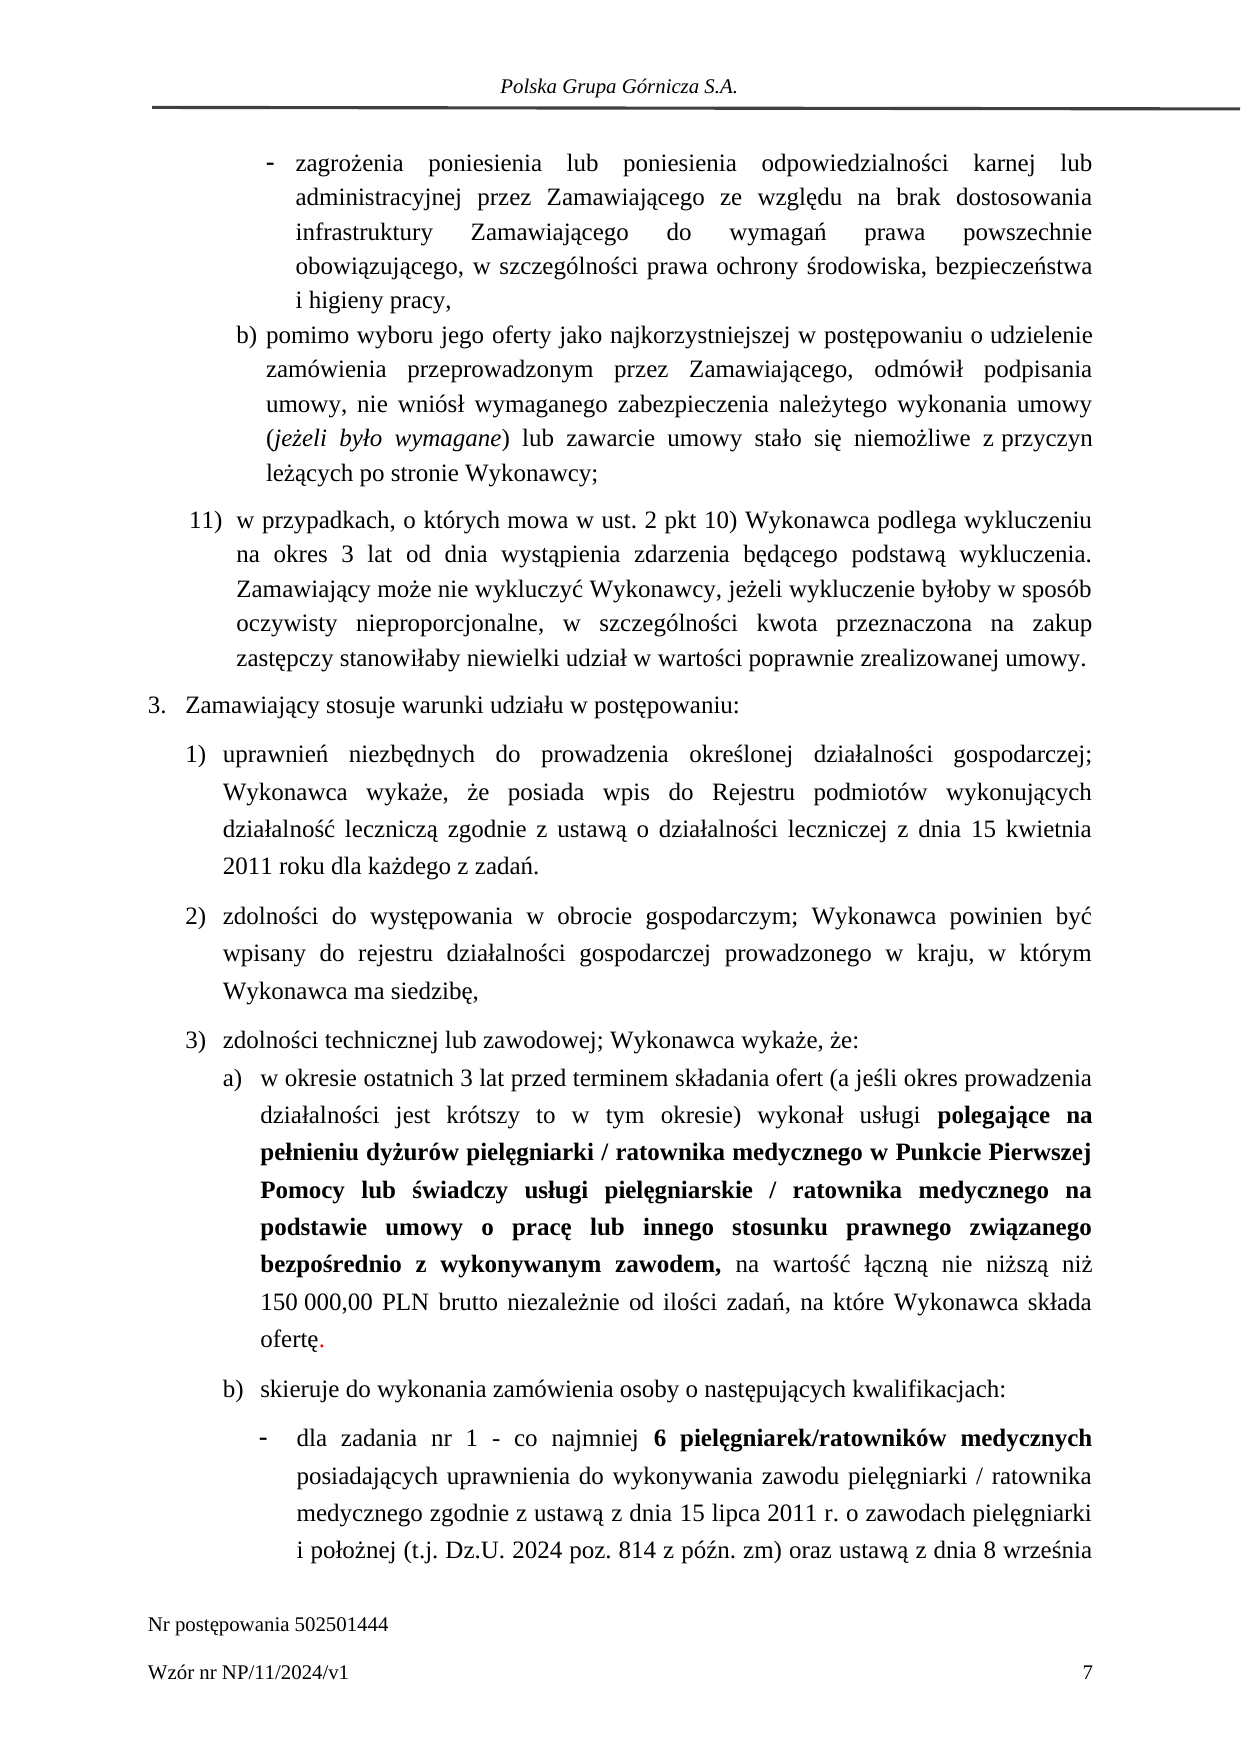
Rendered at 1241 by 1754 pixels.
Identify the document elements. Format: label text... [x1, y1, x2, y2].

list zdolności do występowania w obrocie gospodarczym; Wykonawca powinien być wpisany do rejestru działalności gospodarczej prowadzonego w kraju, w którym Wykonawca ma siedzibę, [185, 901, 1093, 1004]
list uprawnień niezbędnych do prowadzenia określonej działalności gospodarczej; Wykonawca wykaże, że posiada wpis do Rejestru podmiotów wykonujących działalność leczniczą zgodnie z ustawą o działalności leczniczej z dnia 15 kwietnia 2011 roku dla każdego z zadań. [185, 739, 1093, 880]
list zagrożenia poniesienia lub poniesienia odpowiedzialności karnej lub administracyjnej przez Zamawiającego ze względu na brak dostosowania infrastruktury Zamawiającego do wymagań prawa powszechnie obowiązującego, w szczególności prawa ochrony środowiska, bezpieczeństwa i higieny pracy, [266, 148, 1093, 314]
list Zamawiający stosuje warunki udziału w postępowaniu: [148, 690, 1093, 718]
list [259, 1423, 1093, 1564]
list skieruje do wykonania zamówienia osoby o następujących kwalifikacjach: [223, 1374, 1093, 1402]
list w przypadkach, o których mowa w ust. 2 pkt 10) Wykonawca podlega wykluczeniu na okres 3 lat od dnia wystąpienia zdarzenia będącego podstawą wykluczenia. Zamawiający może nie wykluczyć Wykonawcy, jeżeli wykluczenie byłoby w sposób oczywisty nieproporcjonalne, w szczególności kwota przeznaczona na zakup zastępczy stanowiłaby niewielki udział w wartości poprawnie zrealizowanej umowy. [189, 505, 1093, 672]
list zdolności technicznej lub zawodowej; Wykonawca wykaże, że: [185, 1026, 1093, 1054]
list w okresie ostatnich 3 lat przed terminem składania ofert (a jeśli okres prowadzenia działalności jest krótszy to w tym okresie) wykonał usługi polegające na pełnieniu dyżurów pielęgniarki / ratownika medycznego w Punkcie Pierwszej Pomocy lub świadczy usługi pielęgniarskie / ratownika medycznego na podstawie umowy o pracę lub innego stosunku prawnego związanego bezpośrednio z wykonywanym zawodem, na wartość łączną nie niższą niż 150 000,00 PLN brutto niezależnie od ilości zadań, na które Wykonawca składa ofertę. [223, 1063, 1093, 1353]
list pomimo wyboru jego oferty jako najkorzystniejszej w postępowaniu o udzielenie zamówienia przeprowadzonym przez Zamawiającego, odmówił podpisania umowy, nie wniósł wymaganego zabezpieczenia należytego wykonania umowy (jeżeli było wymagane) lub zawarcie umowy stało się niemożliwe z przyczyn leżących po stronie Wykonawcy; [236, 320, 1093, 487]
